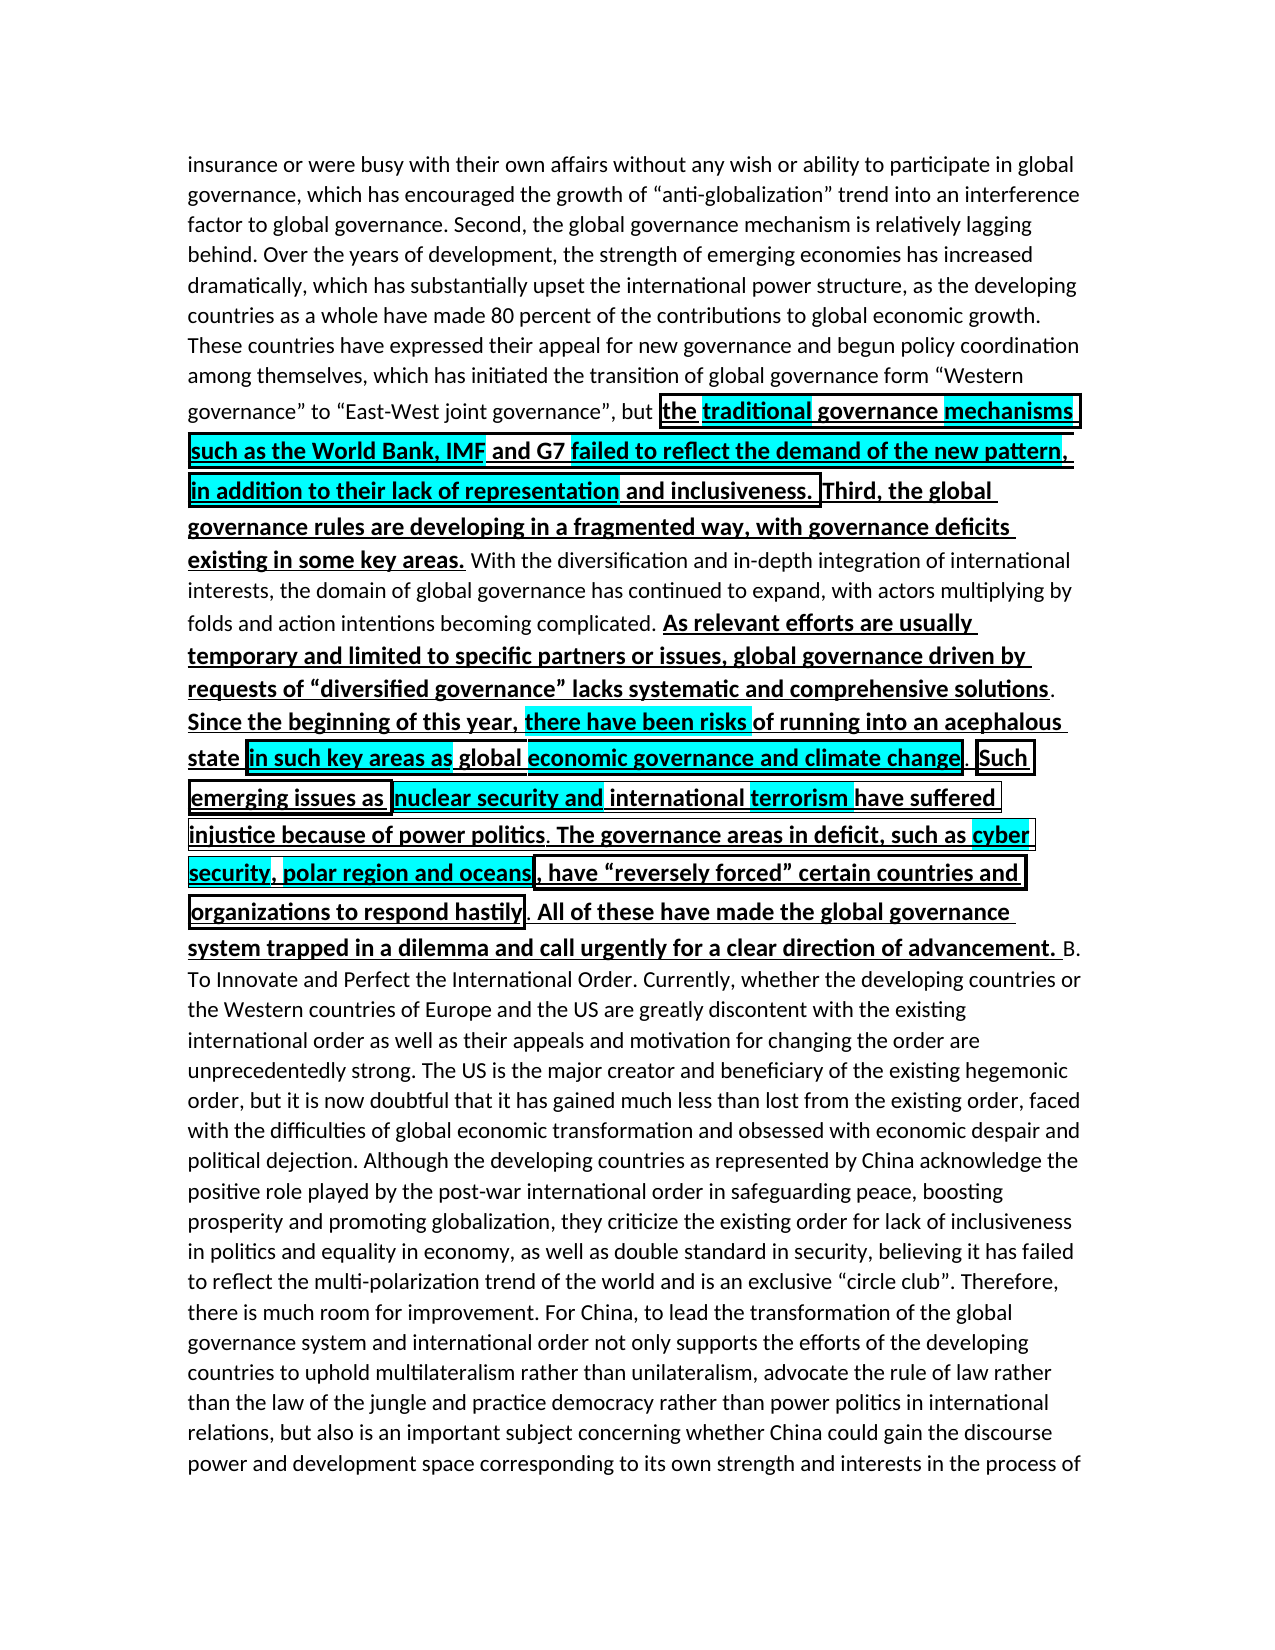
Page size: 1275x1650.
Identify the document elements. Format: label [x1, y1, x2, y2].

text [187, 150, 1087, 1477]
